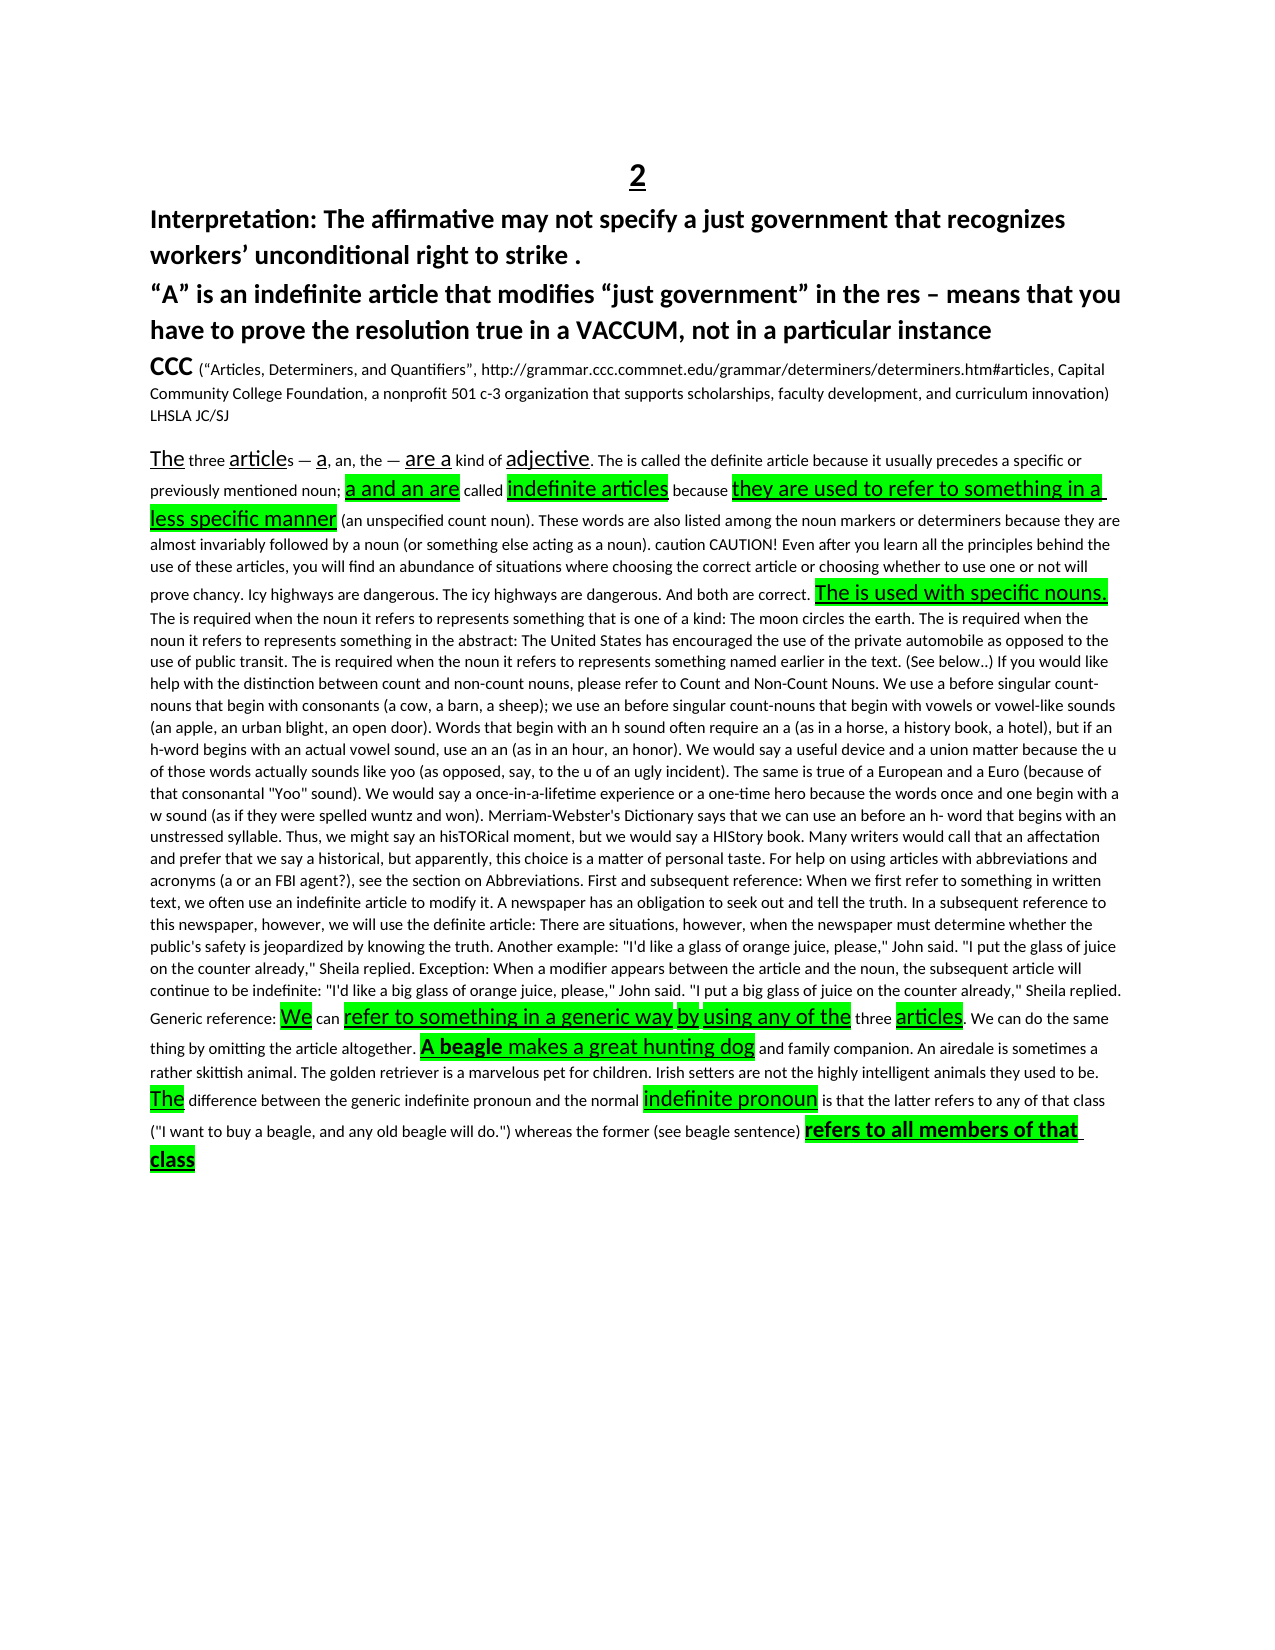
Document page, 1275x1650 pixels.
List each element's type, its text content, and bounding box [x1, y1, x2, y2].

text The three articles — a, an, the — are a kind of adjective. The is called the definite article because it usually precedes a specific or previously mentioned noun; a and an are called indefinite articles because they are used to refer to something in a less specific manner (an unspecified count noun). These words are also listed among the noun markers or determiners because they are almost invariably followed by a noun (or something else acting as a noun). caution CAUTION! Even after you learn all the principles behind the use of these articles, you will find an abundance of situations where choosing the correct article or choosing whether to use one or not will prove chancy. Icy highways are dangerous. The icy highways are dangerous. And both are correct. The is used with specific nouns. The is required when the noun it refers to represents something that is one of a kind: The moon circles the earth. The is required when the noun it refers to represents something in the abstract: The United States has encouraged the use of the private automobile as opposed to the use of public transit. The is required when the noun it refers to represents something named earlier in the text. (See below..) If you would like help with the distinction between count and non-count nouns, please refer to Count and Non-Count Nouns. We use a before singular count-nouns that begin with consonants (a cow, a barn, a sheep); we use an before singular count-nouns that begin with vowels or vowel-like sounds (an apple, an urban blight, an open door). Words that begin with an h sound often require an a (as in a horse, a history book, a hotel), but if an h-word begins with an actual vowel sound, use an an (as in an hour, an honor). We would say a useful device and a union matter because the u of those words actually sounds like yoo (as opposed, say, to the u of an ugly incident). The same is true of a European and a Euro (because of that consonantal "Yoo" sound). We would say a once-in-a-lifetime experience or a one-time hero because the words once and one begin with a w sound (as if they were spelled wuntz and won). Merriam-Webster's Dictionary says that we can use an before an h- word that begins with an unstressed syllable. Thus, we might say an hisTORical moment, but we would say a HIStory book. Many writers would call that an affectation and prefer that we say a historical, but apparently, this choice is a matter of personal taste. For help on using articles with abbreviations and acronyms (a or an FBI agent?), see the section on Abbreviations. First and subsequent reference: When we first refer to something in written text, we often use an indefinite article to modify it. A newspaper has an obligation to seek out and tell the truth. In a subsequent reference to this newspaper, however, we will use the definite article: There are situations, however, when the newspaper must determine whether the public's safety is jeopardized by knowing the truth. Another example: "I'd like a glass of orange juice, please," John said. "I put the glass of juice on the counter already," Sheila replied. Exception: When a modifier appears between the article and the noun, the subsequent article will continue to be indefinite: "I'd like a big glass of orange juice, please," John said. "I put a big glass of juice on the counter already," Sheila replied. Generic reference: We can refer to something in a generic way by using any of the three articles. We can do the same thing by omitting the article altogether. A beagle makes a great hunting dog and family companion. An airedale is sometimes a rather skittish animal. The golden retriever is a marvelous pet for children. Irish setters are not the highly intelligent animals they used to be. The difference between the generic indefinite pronoun and the normal indefinite pronoun is that the latter refers to any of that class ("I want to buy a beagle, and any old beagle will do.") whereas the former (see beagle sentence) refers to all members of that class [150, 444, 1125, 1173]
text CCC (“Articles, Determiners, and Quantifiers”, http://grammar.ccc.commnet.edu/grammar/determiners/determiners.htm#articles, Capital Community College Foundation, a nonprofit 501 c-3 organization that supports scholarships, faculty development, and curriculum innovation) LHSLA JC/SJ [150, 349, 1125, 426]
subtitle 2 [150, 154, 1125, 195]
subtitle Interpretation: The affirmative may not specify a just government that recognizes workers’ unconditional right to strike . [150, 202, 1125, 271]
subtitle “A” is an indefinite article that modifies “just government” in the res – means that you have to prove the resolution true in a VACCUM, not in a particular instance [150, 278, 1125, 346]
